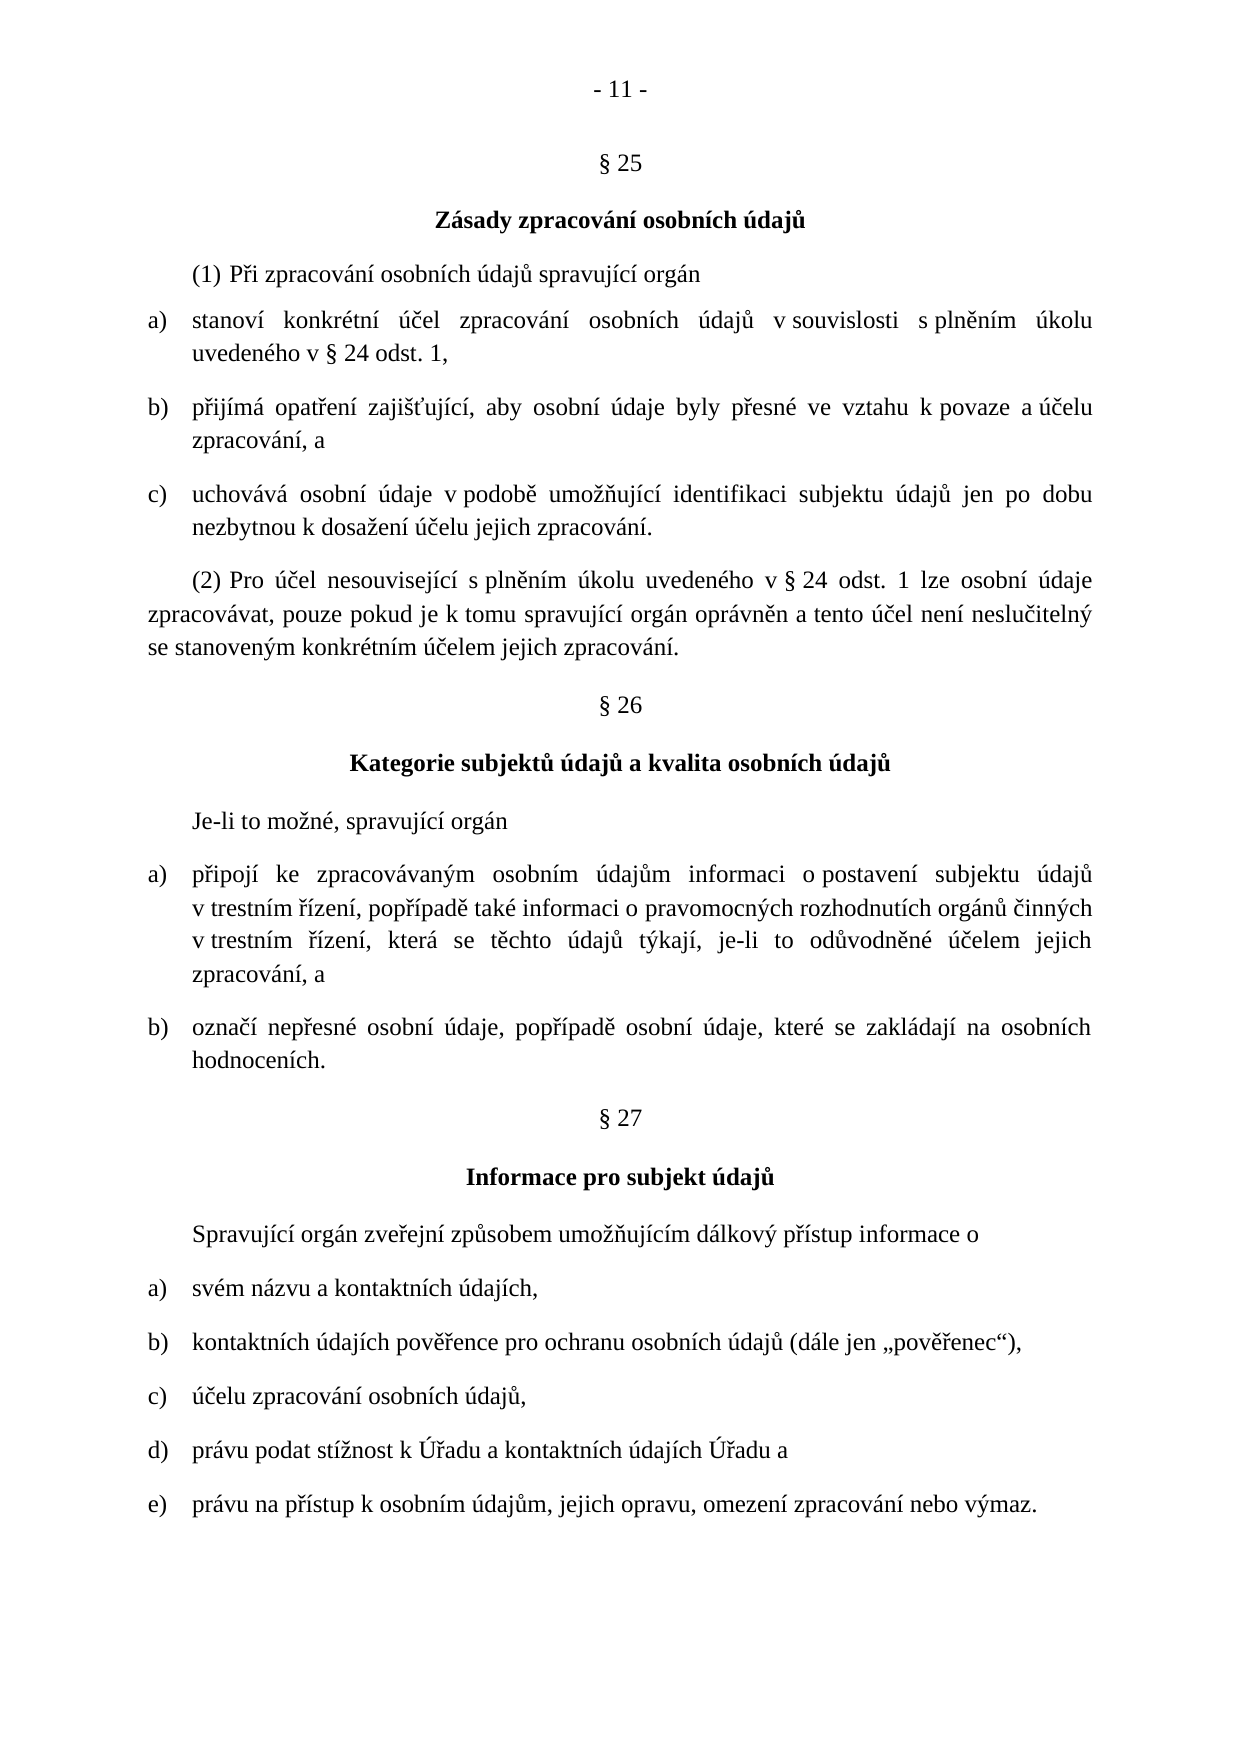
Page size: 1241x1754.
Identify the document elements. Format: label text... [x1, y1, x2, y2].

text § 27 [148, 1103, 1093, 1132]
text Kategorie subjektů údajů a kvalita osobních údajů [148, 748, 1093, 776]
list kontaktních údajích pověřence pro ochranu osobních údajů (dále jen „pověřenec“), [148, 1327, 1093, 1356]
text Zásady zpracování osobních údajů [148, 206, 1093, 234]
text Informace pro subjekt údajů [148, 1162, 1093, 1190]
text Pro účel nesouvisející s plněním úkolu uvedeného v § 24 odst. 1 lze osobní údaje zpracovávat, pouze pokud je k tomu spravující orgán oprávněn a tento účel není neslučitelný se stanoveným konkrétním účelem jejich zpracování. [148, 566, 1093, 660]
text Spravující orgán zveřejní způsobem umožňujícím dálkový přístup informace o [148, 1219, 1093, 1248]
text označí nepřesné osobní údaje, popřípadě osobní údaje, které se zakládají na osobních hodnoceních. [148, 1012, 1093, 1074]
text uchovává osobní údaje v podobě umožňující identifikaci subjektu údajů jen po dobu nezbytnou k dosažení účelu jejich zpracování. [148, 479, 1093, 541]
text § 25 [148, 148, 1093, 176]
text přijímá opatření zajišťující, aby osobní údaje byly přesné ve vztahu k povaze a účelu zpracování, a [148, 392, 1093, 454]
list právu na přístup k osobním údajům, jejich opravu, omezení zpracování nebo výmaz. [148, 1489, 1093, 1518]
list Při zpracování osobních údajů spravující orgán [148, 259, 1093, 288]
text § 26 [148, 690, 1093, 718]
text stanoví konkrétní účel zpracování osobních údajů v souvislosti s plněním úkolu uvedeného v § 24 odst. 1, [148, 305, 1093, 367]
list účelu zpracování osobních údajů, [148, 1381, 1093, 1410]
list právu podat stížnost k Úřadu a kontaktních údajích Úřadu a [148, 1435, 1093, 1464]
list svém názvu a kontaktních údajích, [148, 1273, 1093, 1302]
text připojí ke zpracovávaným osobním údajům informaci o postavení subjektu údajů v trestním řízení, popřípadě také informaci o pravomocných rozhodnutích orgánů činných v trestním řízení, která se těchto údajů týkají, je-li to odůvodněné účelem jejich zpracování, a [148, 859, 1093, 987]
text Je-li to možné, spravující orgán [148, 806, 1093, 834]
